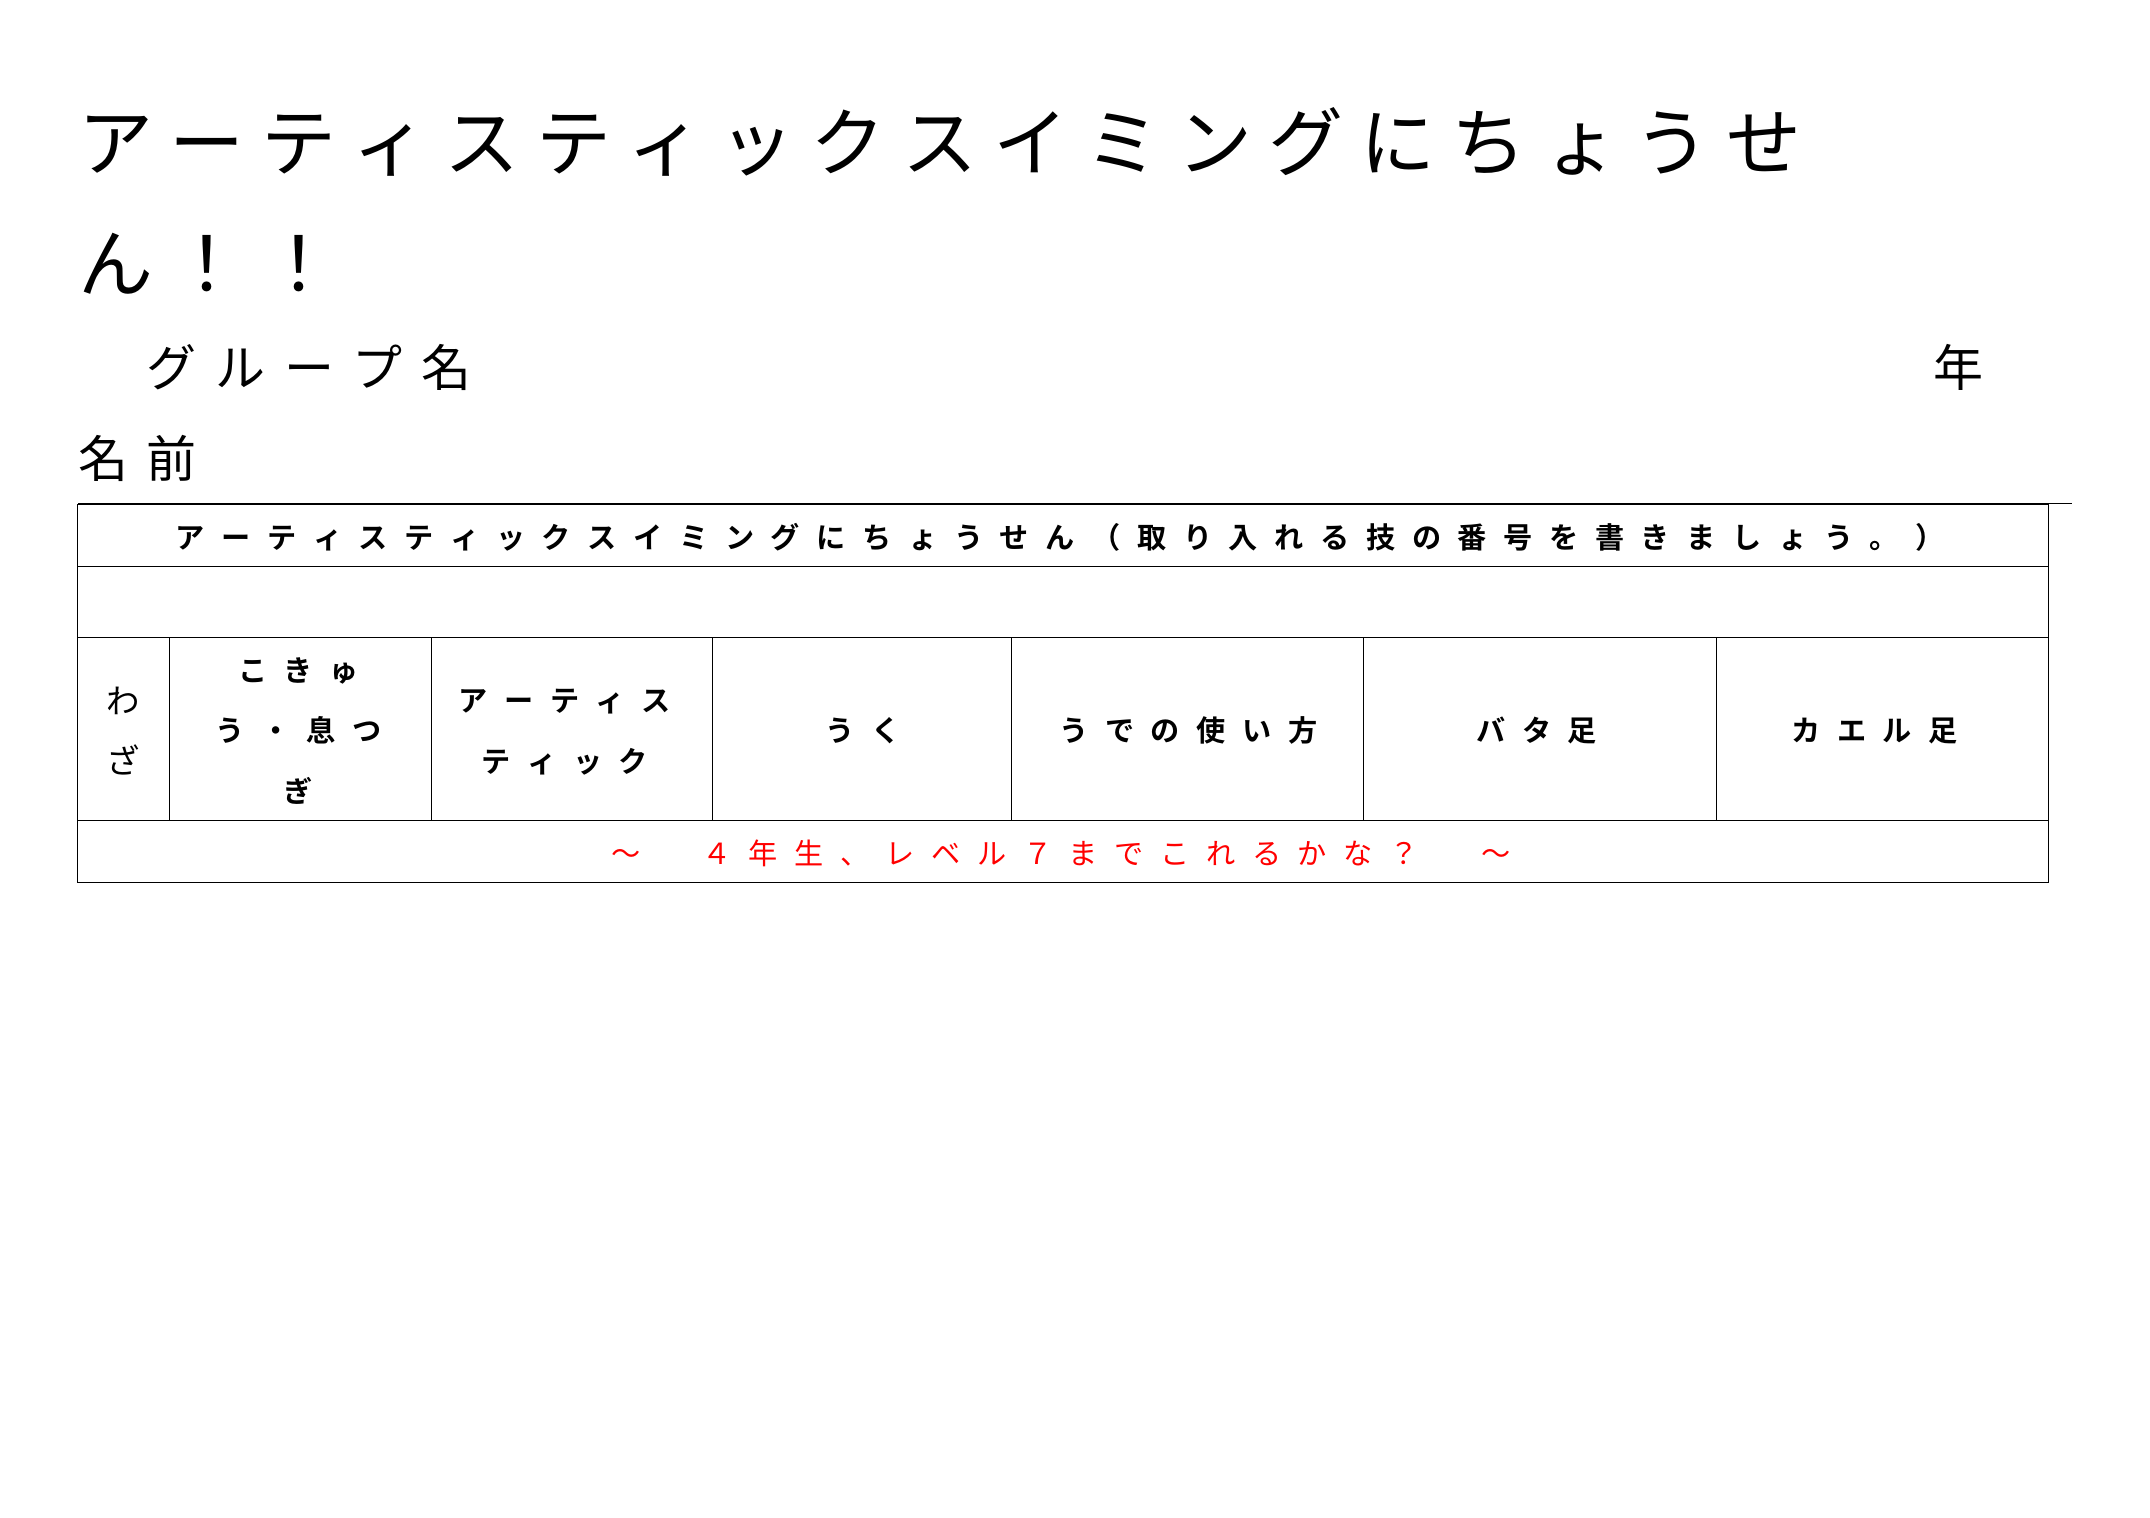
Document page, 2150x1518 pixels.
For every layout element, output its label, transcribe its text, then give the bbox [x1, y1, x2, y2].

table_cell うでの使い方 [1012, 638, 1363, 820]
table_cell こきゅう・息つぎ [170, 638, 431, 820]
table_cell ～ ４年生、レベル７までこれるかな？ ～ [78, 821, 2048, 882]
table_cell バタ足 [1364, 638, 1716, 820]
table_cell わざ [78, 638, 169, 820]
table_header アーティスティックスイミングにちょうせん（取り入れる技の番号を書きましょう。） [78, 505, 2048, 566]
table_cell カエル足 [1717, 638, 2048, 820]
table_cell うく [713, 638, 1011, 820]
text グループ名 年 名前 [78, 319, 2072, 503]
table_cell アーティスティック [432, 638, 712, 820]
text アーティスティックスイミングにちょうせん！！ [78, 77, 2072, 319]
table_cell [78, 567, 2048, 637]
